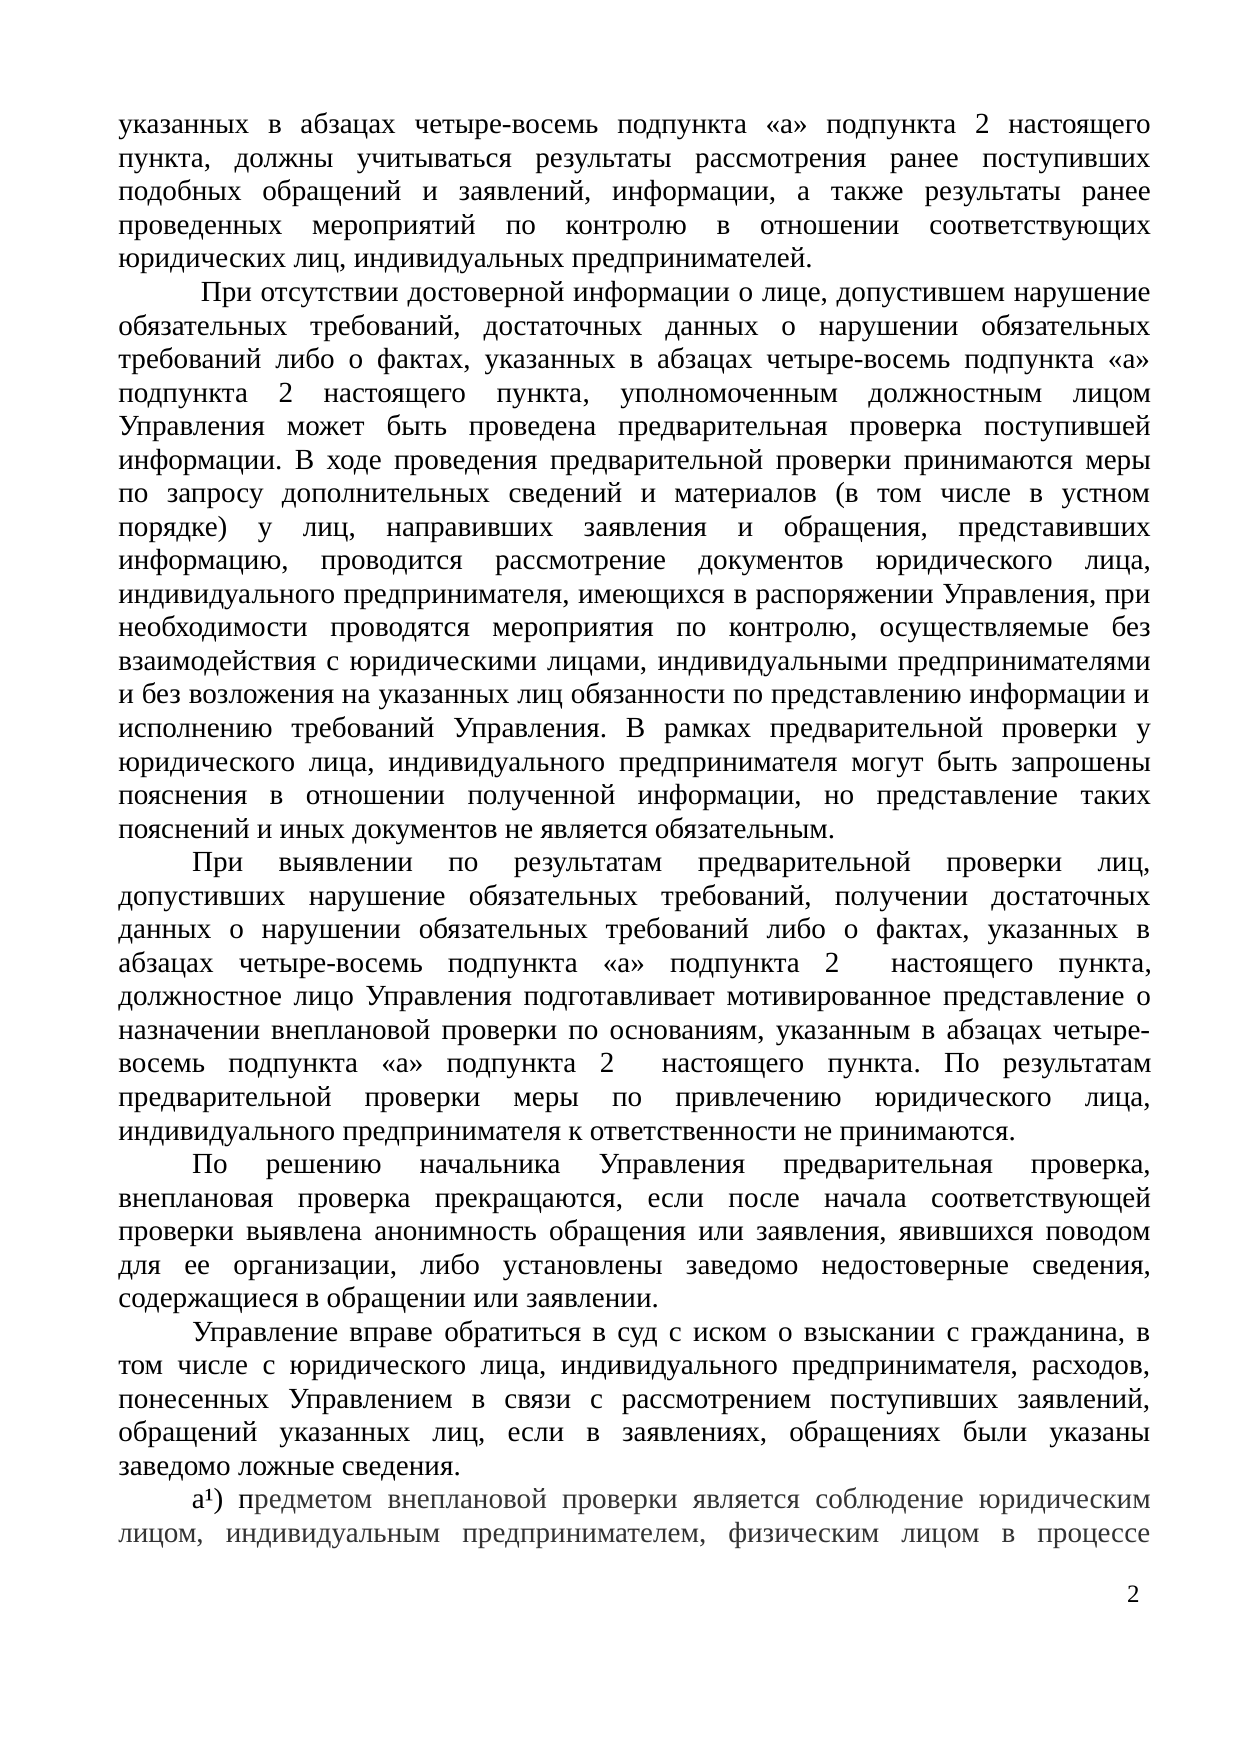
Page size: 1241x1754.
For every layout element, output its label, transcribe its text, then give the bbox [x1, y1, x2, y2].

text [118, 1482, 1152, 1549]
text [118, 106, 1152, 274]
text При отсутствии достоверной информации о лице, допустившем нарушение обязательных требований, достаточных данных о нарушении обязательных требований либо о фактах, указанных в абзацах четыре-восемь подпункта «а» подпункта 2 настоящего пункта, уполномоченным должностным лицом Управления может быть проведена предварительная проверка поступившей информации. В ходе проведения предварительной проверки принимаются меры по запросу дополнительных сведений и материалов (в том числе в устном порядке) у лиц, направивших заявления и обращения, представивших информацию, проводится рассмотрение документов юридического лица, индивидуального предпринимателя, имеющихся в распоряжении Управления, при необходимости проводятся мероприятия по контролю, осуществляемые без взаимодействия с юридическими лицами, индивидуальными предпринимателями и без возложения на указанных лиц обязанности по представлению информации и исполнению требований Управления. В рамках предварительной проверки у юридического лица, индивидуального предпринимателя могут быть запрошены пояснения в отношении полученной информации, но представление таких пояснений и иных документов не является обязательным. [118, 274, 1152, 844]
text Управление вправе обратиться в суд с иском о взыскании с гражданина, в том числе с юридического лица, индивидуального предпринимателя, расходов, понесенных Управлением в связи с рассмотрением поступивших заявлений, обращений указанных лиц, если в заявлениях, обращениях были указаны заведомо ложные сведения. [118, 1314, 1152, 1482]
text При выявлении по результатам предварительной проверки лиц, допустивших нарушение обязательных требований, получении достаточных данных о нарушении обязательных требований либо о фактах, указанных в абзацах четыре-восемь подпункта «а» подпункта 2 настоящего пункта, должностное лицо Управления подготавливает мотивированное представление о назначении внеплановой проверки по основаниям, указанным в абзацах четыре-восемь подпункта «а» подпункта 2 настоящего пункта. По результатам предварительной проверки меры по привлечению юридического лица, индивидуального предпринимателя к ответственности не принимаются. [118, 844, 1152, 1146]
text По решению начальника Управления предварительная проверка, внеплановая проверка прекращаются, если после начала соответствующей проверки выявлена анонимность обращения или заявления, явившихся поводом для ее организации, либо установлены заведомо недостоверные сведения, содержащиеся в обращении или заявлении. [118, 1146, 1152, 1314]
